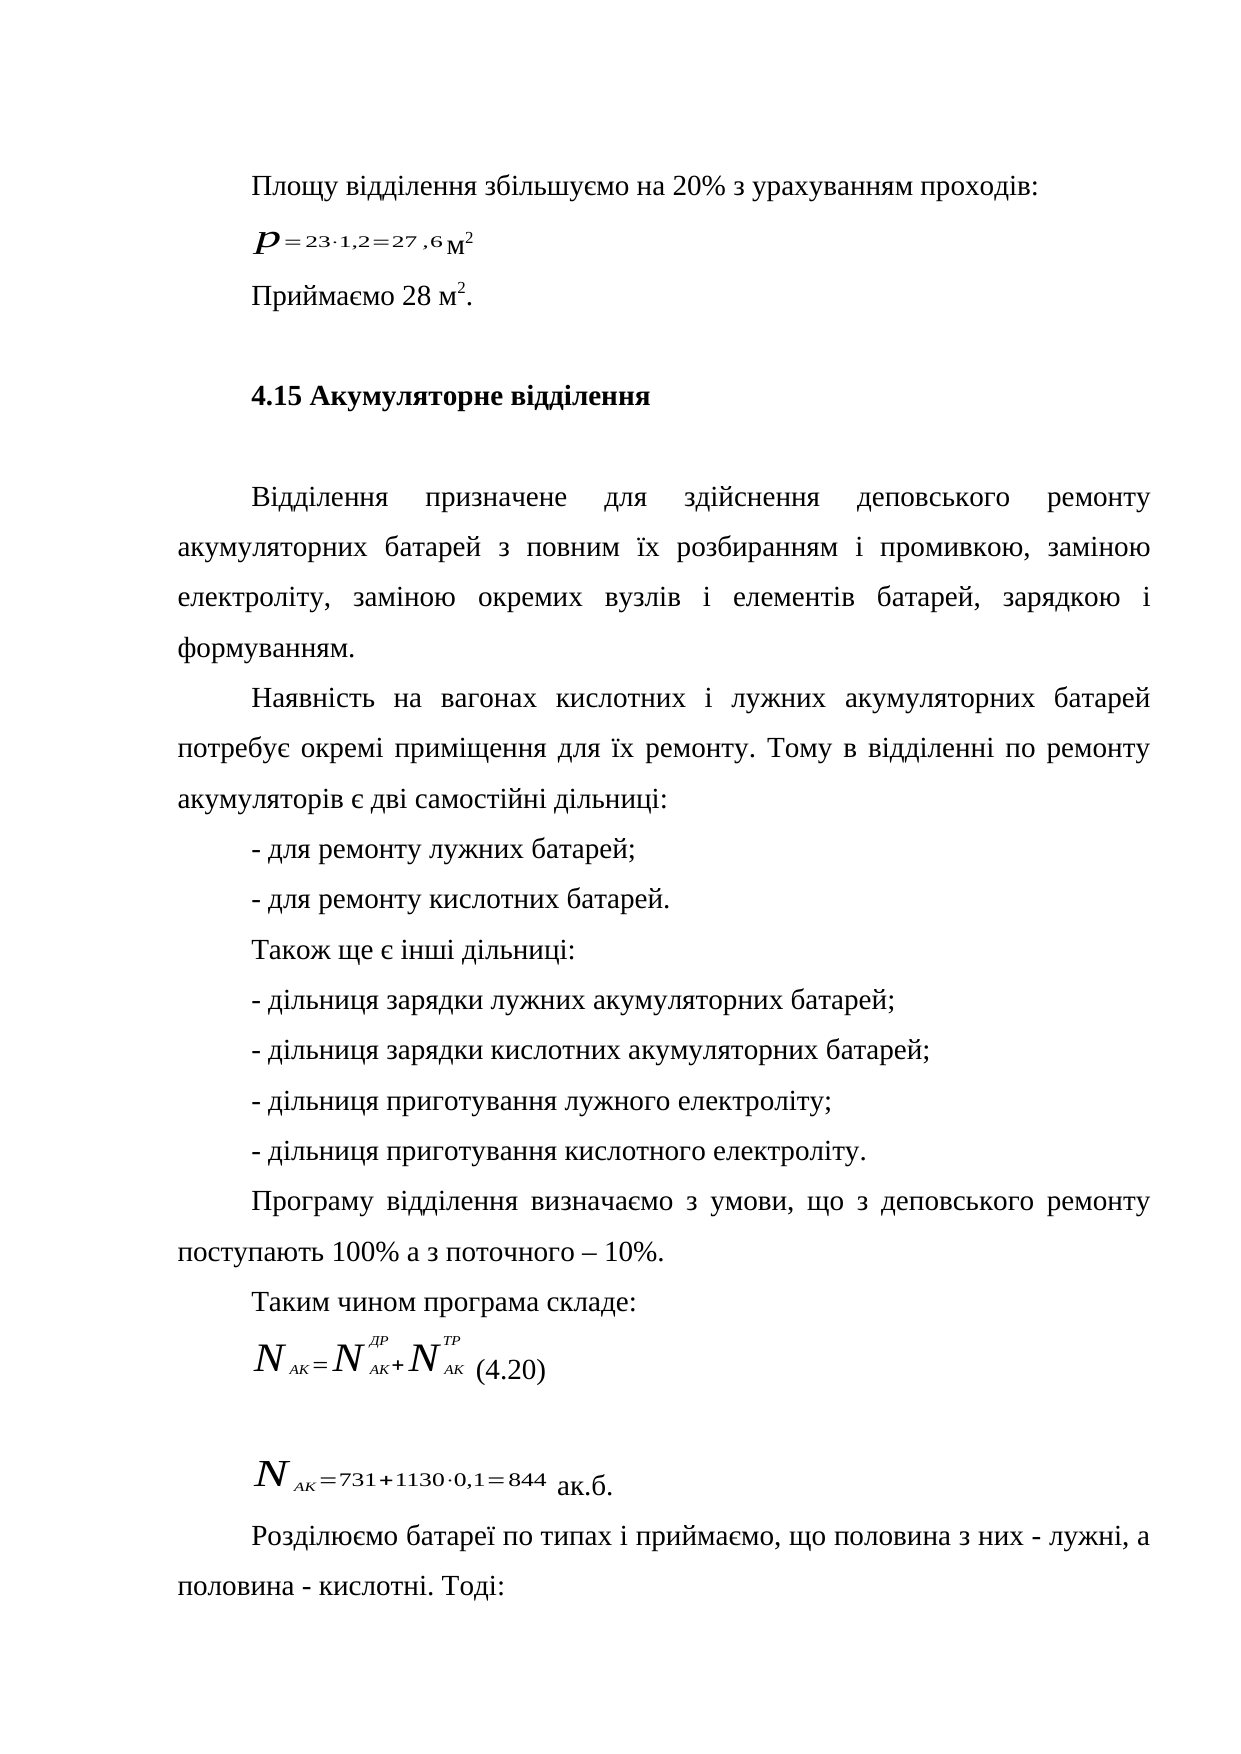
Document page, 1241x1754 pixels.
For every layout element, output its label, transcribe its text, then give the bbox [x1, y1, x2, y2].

text - дільниця приготування лужного електроліту; [177, 1083, 1152, 1116]
text Програму відділення визначаємо з умови, що з деповського ремонту поступають 100% а з поточного – 10%. [177, 1183, 1152, 1267]
text - для ремонту лужних батарей; [177, 831, 1152, 865]
text - дільниця приготування кислотного електроліту. [177, 1133, 1152, 1167]
text - дільниця зарядки кислотних акумуляторних батарей; [177, 1032, 1152, 1066]
text Площу відділення збільшуємо на 20% з урахуванням проходів: [177, 168, 1152, 202]
text Розділюємо батареї по типах і приймаємо, що половина з них - лужні, а половина - кислотні. Тоді: [177, 1518, 1152, 1602]
text - для ремонту кислотних батарей. [177, 881, 1152, 915]
text ак.б. [177, 1453, 1152, 1501]
text м2 [177, 219, 1152, 261]
text Відділення призначене для здійснення деповського ремонту акумуляторних батарей з повним їх розбиранням і промивкою, заміною електроліту, заміною окремих вузлів і елементів батарей, зарядкою і формуванням. [177, 479, 1152, 663]
text Таким чином програма складе: [177, 1284, 1152, 1317]
text - дільниця зарядки лужних акумуляторних батарей; [177, 982, 1152, 1016]
text Також ще є інші дільниці: [177, 932, 1152, 965]
text Наявність на вагонах кислотних і лужних акумуляторних батарей потребує окремі приміщення для їх ремонту. Тому в відділенні по ремонту акумуляторів є дві самостійні дільниці: [177, 680, 1152, 814]
text 4.15 Акумуляторне відділення [177, 378, 1152, 412]
text Приймаємо . [177, 278, 1152, 311]
text (4.20) [177, 1334, 1152, 1386]
